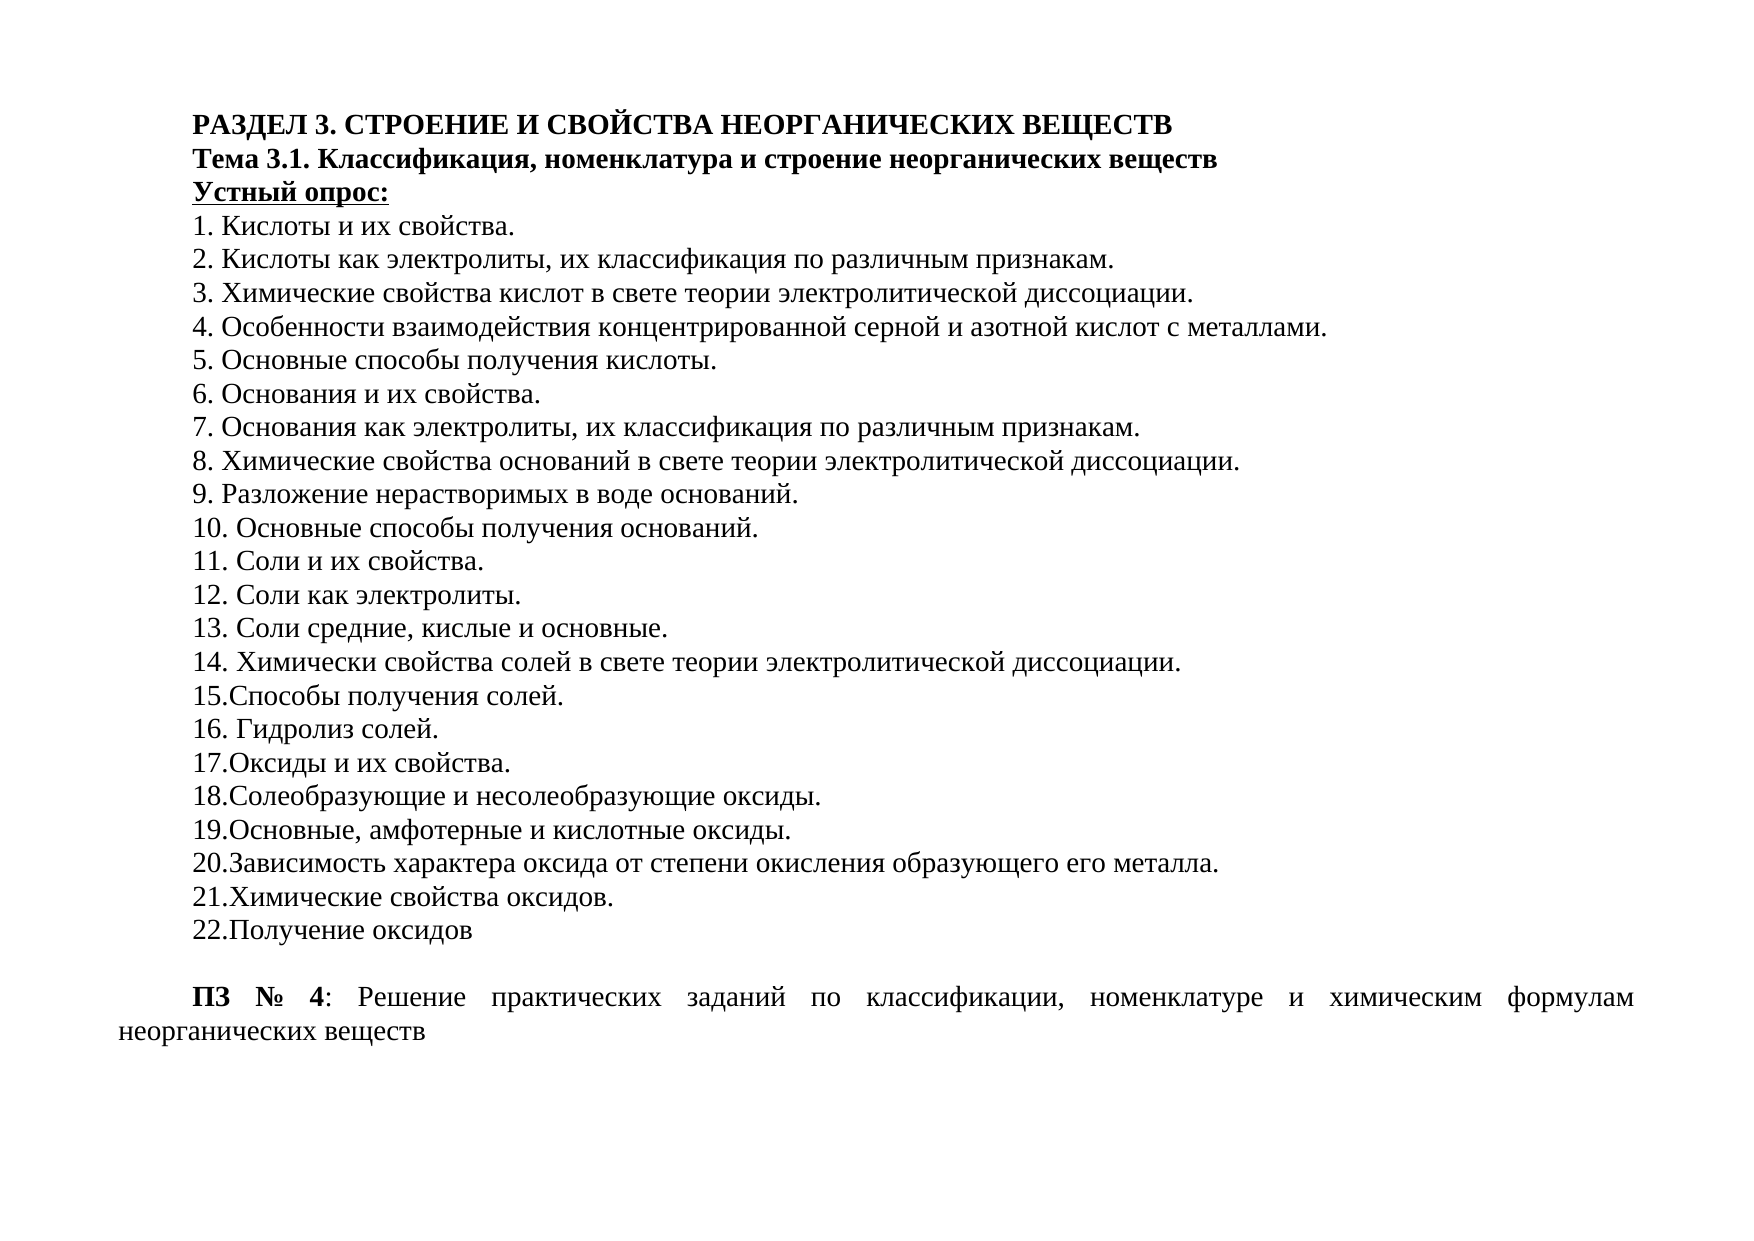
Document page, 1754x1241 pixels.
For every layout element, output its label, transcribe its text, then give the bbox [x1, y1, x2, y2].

text 20.Зависимость характера оксида от степени окисления образующего его металла. [118, 845, 1636, 879]
text Тема 3.1. Классификация, номенклатура и строение неорганических веществ [118, 141, 1636, 174]
text 15.Способы получения солей. [118, 678, 1636, 711]
text 11. Соли и их свойства. [118, 543, 1636, 577]
text 2. Кислоты как электролиты, их классификация по различным признакам. [118, 242, 1636, 275]
text 19.Основные, амфотерные и кислотные оксиды. [118, 812, 1636, 845]
text ПЗ № 4: Решение практических заданий по классификации, номенклатуре и химическим формулам неорганических веществ [118, 979, 1636, 1047]
text 9. Разложение нерастворимых в воде оснований. [118, 476, 1636, 510]
text 18.Солеобразующие и несолеобразующие оксиды. [118, 778, 1636, 812]
text 5. Основные способы получения кислоты. [118, 342, 1636, 376]
text 10. Основные способы получения оснований. [118, 510, 1636, 543]
text 22.Получение оксидов [118, 912, 1636, 946]
text 3. Химические свойства кислот в свете теории электролитической диссоциации. [118, 275, 1636, 309]
text 12. Соли как электролиты. [118, 577, 1636, 611]
text 7. Основания как электролиты, их классификация по различным признакам. [118, 409, 1636, 443]
text 14. Химически свойства солей в свете теории электролитической диссоциации. [118, 644, 1636, 678]
text 1. Кислоты и их свойства. [118, 208, 1636, 242]
text 6. Основания и их свойства. [118, 376, 1636, 409]
text 4. Особенности взаимодействия концентрированной серной и азотной кислот с металлами. [118, 309, 1636, 342]
text 8. Химические свойства оснований в свете теории электролитической диссоциации. [118, 443, 1636, 476]
text 17.Оксиды и их свойства. [118, 745, 1636, 778]
text РАЗДЕЛ 3. СТРОЕНИЕ И СВОЙСТВА НЕОРГАНИЧЕСКИХ ВЕЩЕСТВ [118, 107, 1636, 141]
text Устный опрос: [118, 174, 1636, 208]
text 21.Химические свойства оксидов. [118, 879, 1636, 912]
text 16. Гидролиз солей. [118, 711, 1636, 745]
text 13. Соли средние, кислые и основные. [118, 611, 1636, 644]
